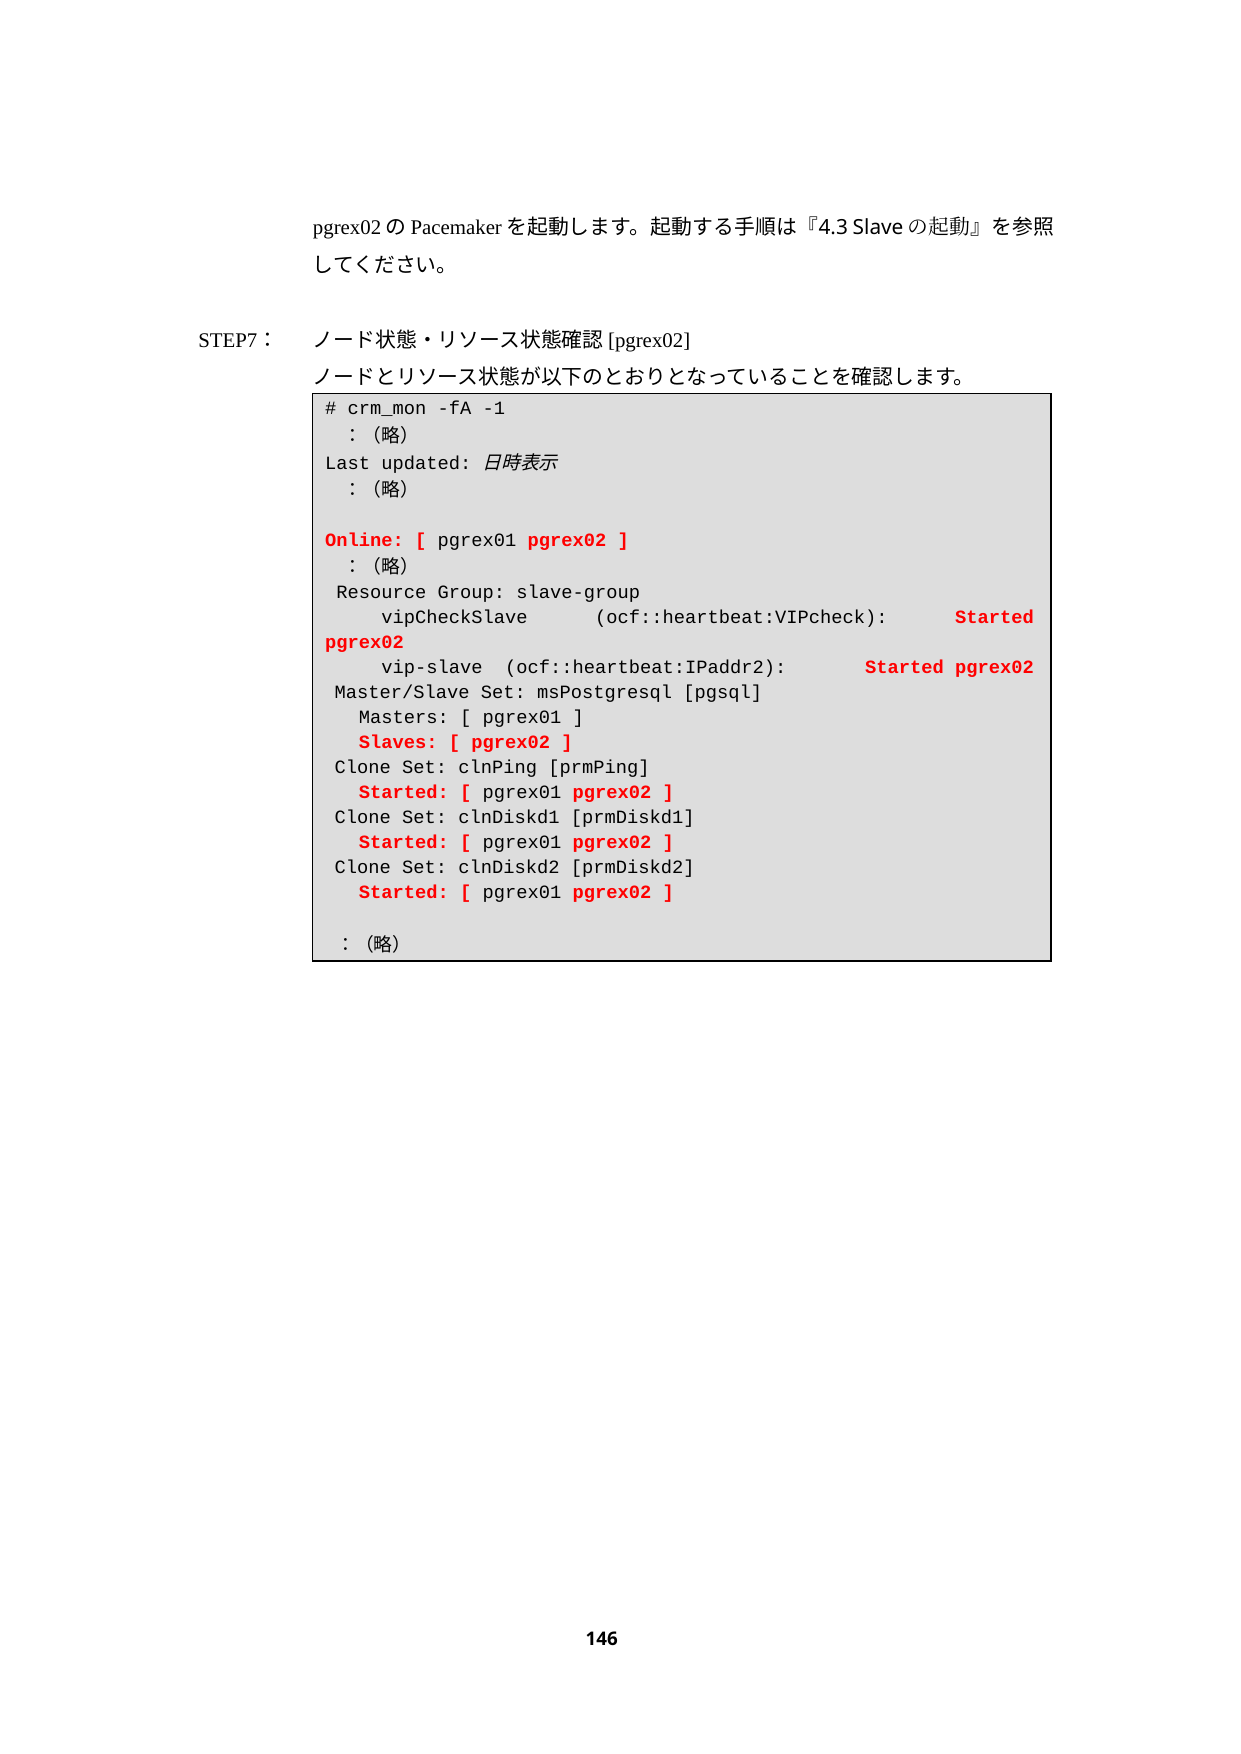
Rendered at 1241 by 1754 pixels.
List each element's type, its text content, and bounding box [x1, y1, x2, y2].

text ノードとリソース状態が以下のとおりとなっていることを確認します。 [313, 357, 1054, 394]
text STEP7： ノード状態・リソース状態確認 [pgrex02] [198, 319, 1054, 357]
text pgrex02のPacemakerを起動します。起動する手順は『4.3 Slaveの起動』を参照してください。 [313, 207, 1054, 282]
